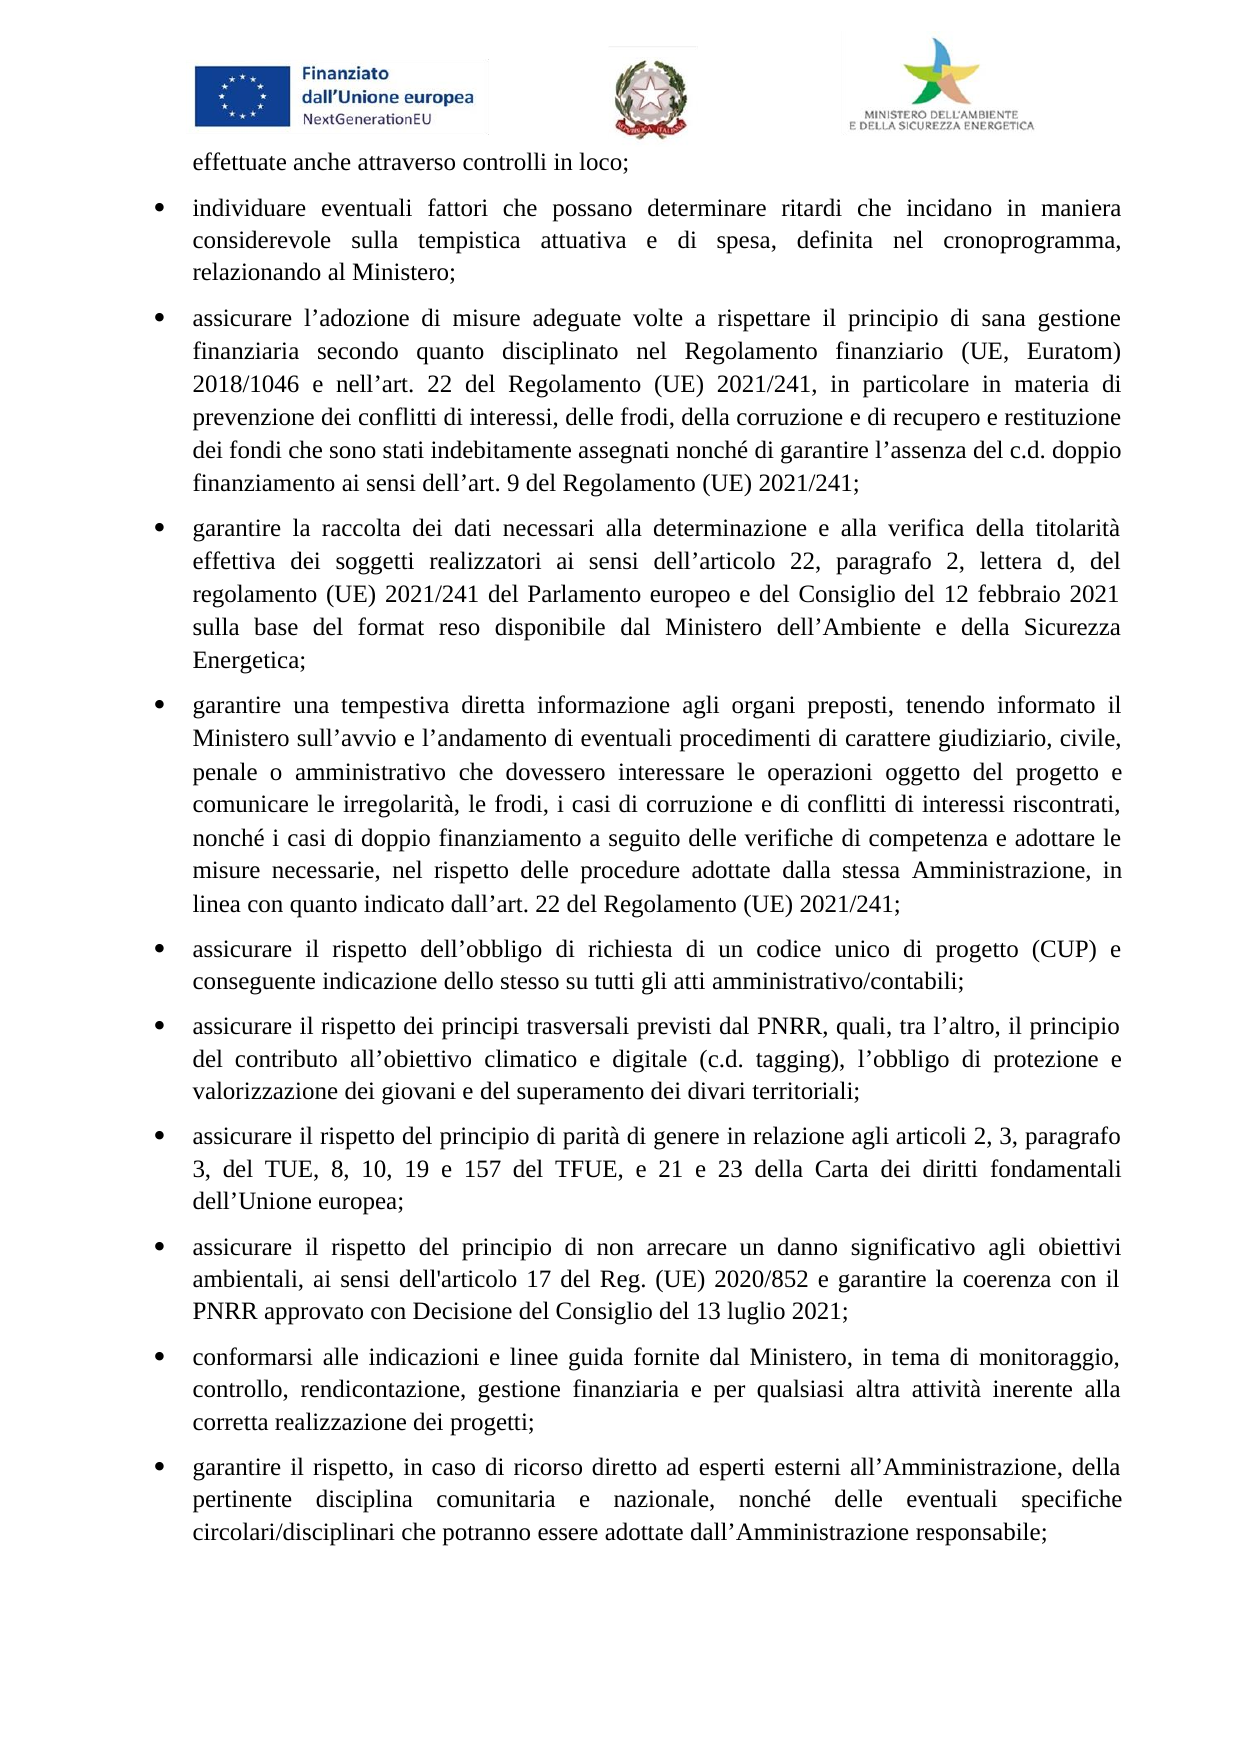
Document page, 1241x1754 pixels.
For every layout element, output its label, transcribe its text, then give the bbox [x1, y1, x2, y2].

list garantire la raccolta dei dati necessari alla determinazione e alla verifica della titolarità effettiva dei soggetti realizzatori ai sensi dell’articolo 22, paragrafo 2, lettera d, del regolamento (UE) 2021/241 del Parlamento europeo e del Consiglio del 12 febbraio 2021 sulla base del format reso disponibile dal Ministero dell’Ambiente e della Sicurezza Energetica; [155, 513, 1121, 674]
list individuare eventuali fattori che possano determinare ritardi che incidano in maniera considerevole sulla tempistica attuativa e di spesa, definita nel cronoprogramma, relazionando al Ministero; [155, 193, 1122, 286]
list conformarsi alle indicazioni e linee guida fornite dal Ministero, in tema di monitoraggio, controllo, rendicontazione, gestione finanziaria e per qualsiasi altra attività inerente alla corretta realizzazione dei progetti; [155, 1342, 1122, 1436]
list assicurare il rispetto dell’obbligo di richiesta di un codice unico di progetto (CUP) e conseguente indicazione dello stesso su tutti gli atti amministrativo/contabili; [155, 934, 1121, 995]
list assicurare il rispetto del principio di non arrecare un danno significativo agli obiettivi ambientali, ai sensi dell'articolo 17 del Reg. (UE) 2020/852 e garantire la coerenza con il PNRR approvato con Decisione del Consiglio del 13 luglio 2021; [155, 1232, 1122, 1325]
list assicurare l’adozione di misure adeguate volte a rispettare il principio di sana gestione finanziaria secondo quanto disciplinato nel Regolamento finanziario (UE, Euratom) 2018/1046 e nell’art. 22 del Regolamento (UE) 2021/241, in particolare in materia di prevenzione dei conflitti di interessi, delle frodi, della corruzione e di recupero e restituzione dei fondi che sono stati indebitamente assegnati nonché di garantire l’assenza del c.d. doppio finanziamento ai sensi dell’art. 9 del Regolamento (UE) 2021/241; [155, 303, 1122, 497]
list garantire il rispetto, in caso di ricorso diretto ad esperti esterni all’Amministrazione, della pertinente disciplina comunitaria e nazionale, nonché delle eventuali specifiche circolari/disciplinari che potranno essere adottate dall’Amministrazione responsabile; [155, 1452, 1122, 1546]
list garantire una tempestiva diretta informazione agli organi preposti, tenendo informato il Ministero sull’avvio e l’andamento di eventuali procedimenti di carattere giudiziario, civile, penale o amministrativo che dovessero interessare le operazioni oggetto del progetto e comunicare le irregolarità, le frodi, i casi di corruzione e di conflitti di interessi riscontrati, nonché i casi di doppio finanziamento a seguito delle verifiche di competenza e adottare le misure necessarie, nel rispetto delle procedure adottate dalla stessa Amministrazione, in linea con quanto indicato dall’art. 22 del Regolamento (UE) 2021/241; [155, 691, 1122, 917]
picture [185, 31, 1037, 147]
list assicurare il rispetto dei principi trasversali previsti dal PNRR, quali, tra l’altro, il principio del contributo all’obiettivo climatico e digitale (c.d. tagging), l’obbligo di protezione e valorizzazione dei giovani e del superamento dei divari territoriali; [155, 1011, 1122, 1105]
text effettuate anche attraverso controlli in loco; [192, 147, 1134, 176]
list assicurare il rispetto del principio di parità di genere in relazione agli articoli 2, 3, paragrafo 3, del TUE, 8, 10, 19 e 157 del TFUE, e 21 e 23 della Carta dei diritti fondamentali dell’Unione europea; [155, 1121, 1122, 1215]
